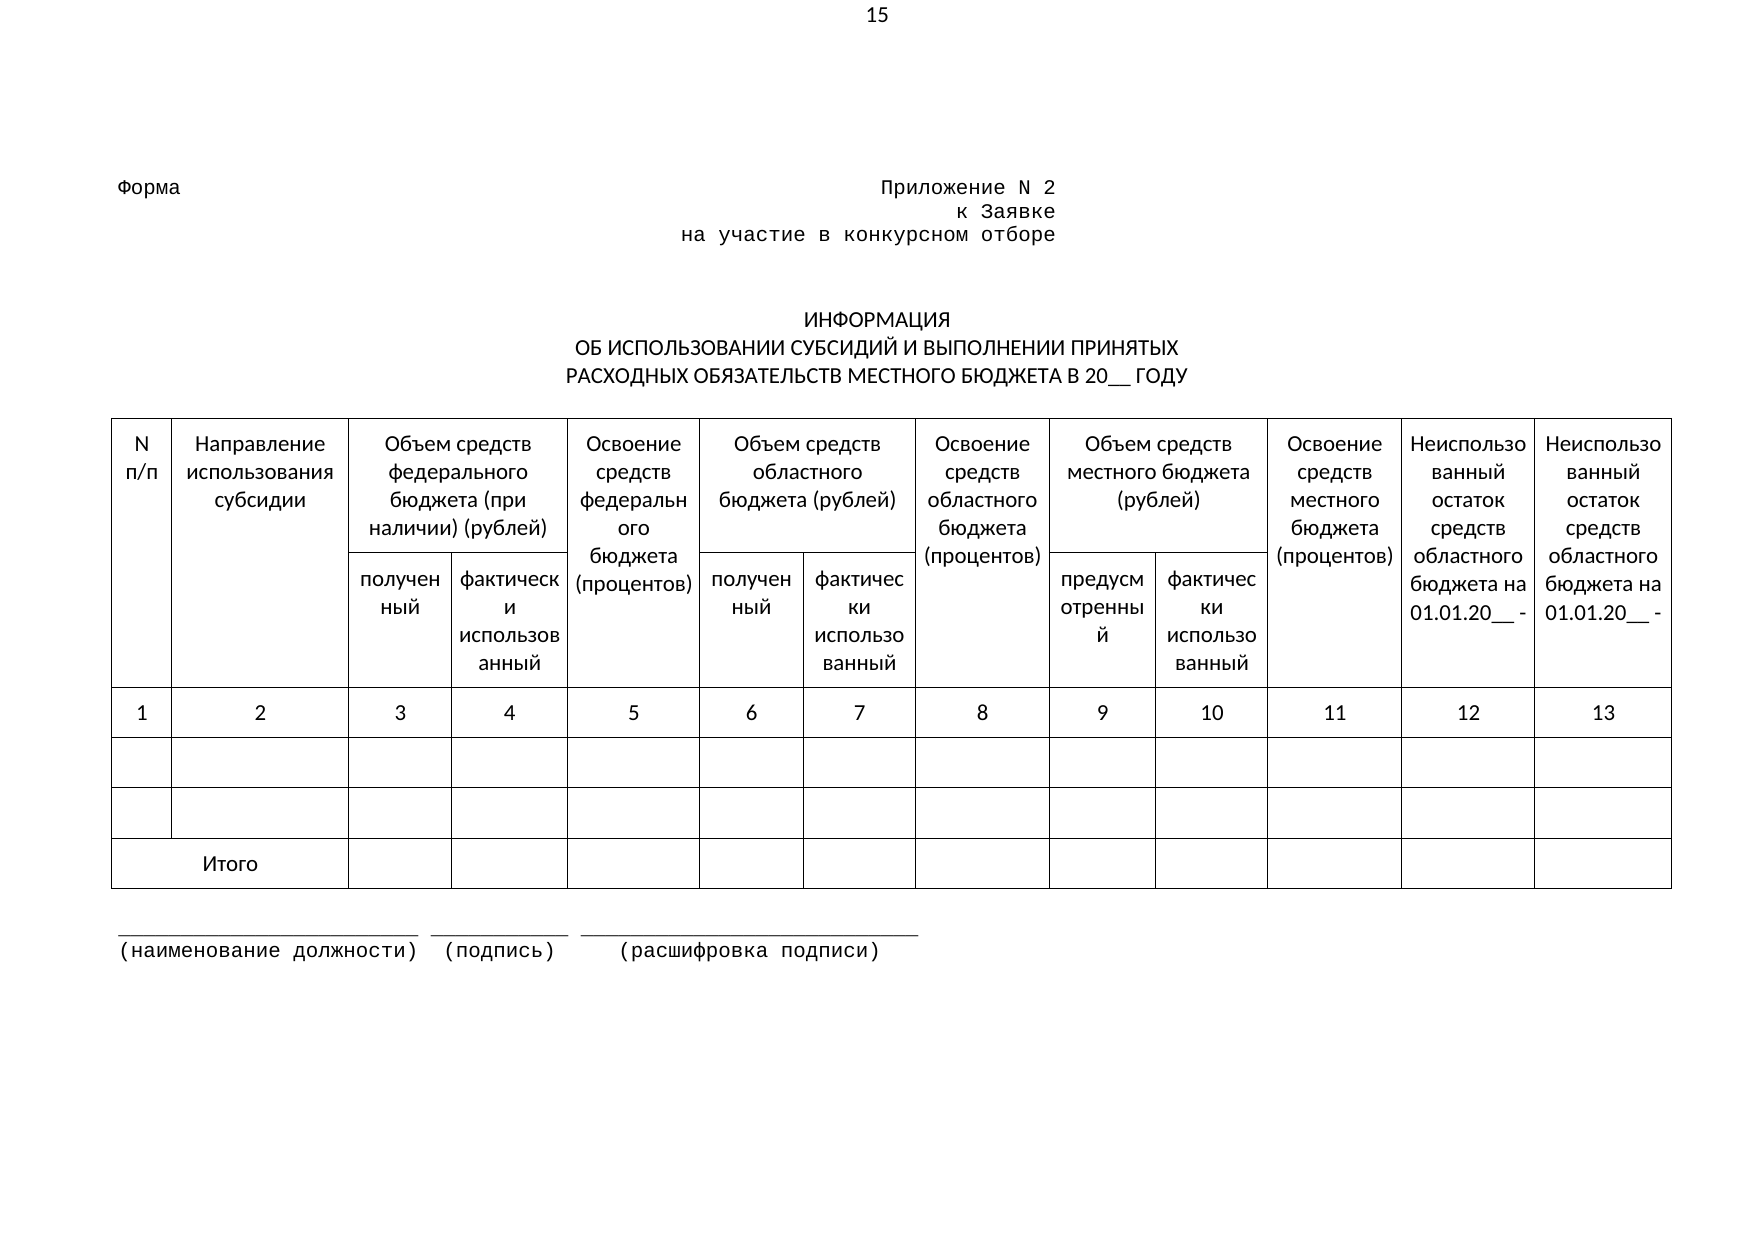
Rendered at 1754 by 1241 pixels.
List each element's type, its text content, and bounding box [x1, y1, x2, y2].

text ________________________ ___________ ___________________________ [118, 917, 1636, 941]
table_cell [568, 738, 699, 787]
table_cell [452, 839, 567, 888]
table_cell [568, 839, 699, 888]
table_cell 2 [172, 688, 348, 737]
table_cell [804, 839, 915, 888]
text к Заявке [118, 201, 1636, 224]
table_header Направление использования субсидии [172, 419, 348, 687]
table_header Объем средств областного бюджета (рублей) [700, 419, 915, 552]
table_cell [1535, 738, 1671, 787]
table_cell 3 [349, 688, 451, 737]
table_cell [1402, 839, 1534, 888]
table_cell 12 [1402, 688, 1534, 737]
table_cell [1050, 788, 1155, 837]
table_header Неиспользованный остаток средств областного бюджета на 01.01.20__ - [1402, 419, 1534, 687]
table_cell [1156, 738, 1267, 787]
table_header Освоение средств областного бюджета (процентов) [916, 419, 1049, 687]
table_cell [1156, 839, 1267, 888]
table_cell 8 [916, 688, 1049, 737]
table_cell [1050, 839, 1155, 888]
table_cell 11 [1268, 688, 1401, 737]
table_cell [1268, 738, 1401, 787]
table_cell [916, 839, 1049, 888]
table_cell [700, 738, 803, 787]
text на участие в конкурсном отборе [118, 224, 1636, 248]
table_cell [1402, 738, 1534, 787]
table_header Неиспользованный остаток средств областного бюджета на 01.01.20__ - [1535, 419, 1671, 687]
table_cell [700, 788, 803, 837]
table_cell [349, 738, 451, 787]
table_cell 4 [452, 688, 567, 737]
table_cell 5 [568, 688, 699, 737]
table_cell [1050, 738, 1155, 787]
table_cell полученный [349, 553, 451, 687]
table_cell [349, 788, 451, 837]
text РАСХОДНЫХ ОБЯЗАТЕЛЬСТВ МЕСТНОГО БЮДЖЕТА В 20__ ГОДУ [118, 361, 1636, 389]
table_cell [568, 788, 699, 837]
table_cell [1156, 788, 1267, 837]
table_cell [1268, 788, 1401, 837]
table_cell фактически использованный [452, 553, 567, 687]
table_cell предусмотренный [1050, 553, 1155, 687]
table_cell [452, 788, 567, 837]
table_header Освоение средств федерального бюджета (процентов) [568, 419, 699, 687]
table_header Объем средств федерального бюджета (при наличии) (рублей) [349, 419, 567, 552]
table_cell Итого [112, 839, 348, 888]
table_cell фактически использованный [804, 553, 915, 687]
table_cell 9 [1050, 688, 1155, 737]
table_cell 10 [1156, 688, 1267, 737]
text ОБ ИСПОЛЬЗОВАНИИ СУБСИДИЙ И ВЫПОЛНЕНИИ ПРИНЯТЫХ [118, 333, 1636, 361]
table_cell [700, 839, 803, 888]
table_cell [452, 738, 567, 787]
table_cell [1535, 788, 1671, 837]
table_cell [804, 788, 915, 837]
table_cell [804, 738, 915, 787]
text (наименование должности) (подпись) (расшифровка подписи) [118, 941, 1636, 964]
table_cell фактически использованный [1156, 553, 1267, 687]
text Форма Приложение N 2 [118, 177, 1636, 201]
table_header Объем средств местного бюджета (рублей) [1050, 419, 1267, 552]
table_cell [1402, 788, 1534, 837]
table_cell полученный [700, 553, 803, 687]
text ИНФОРМАЦИЯ [118, 305, 1636, 333]
table_cell [349, 839, 451, 888]
table_cell [916, 788, 1049, 837]
table_cell [112, 738, 171, 787]
table_cell [172, 788, 348, 837]
table_cell 1 [112, 688, 171, 737]
table_cell 6 [700, 688, 803, 737]
table_cell [1268, 839, 1401, 888]
table_header Освоение средств местного бюджета (процентов) [1268, 419, 1401, 687]
table_cell [172, 738, 348, 787]
table_cell 13 [1535, 688, 1671, 737]
table_header N п/п [112, 419, 171, 687]
table_cell [112, 788, 171, 837]
table_cell [916, 738, 1049, 787]
table_cell [1535, 839, 1671, 888]
table_cell 7 [804, 688, 915, 737]
